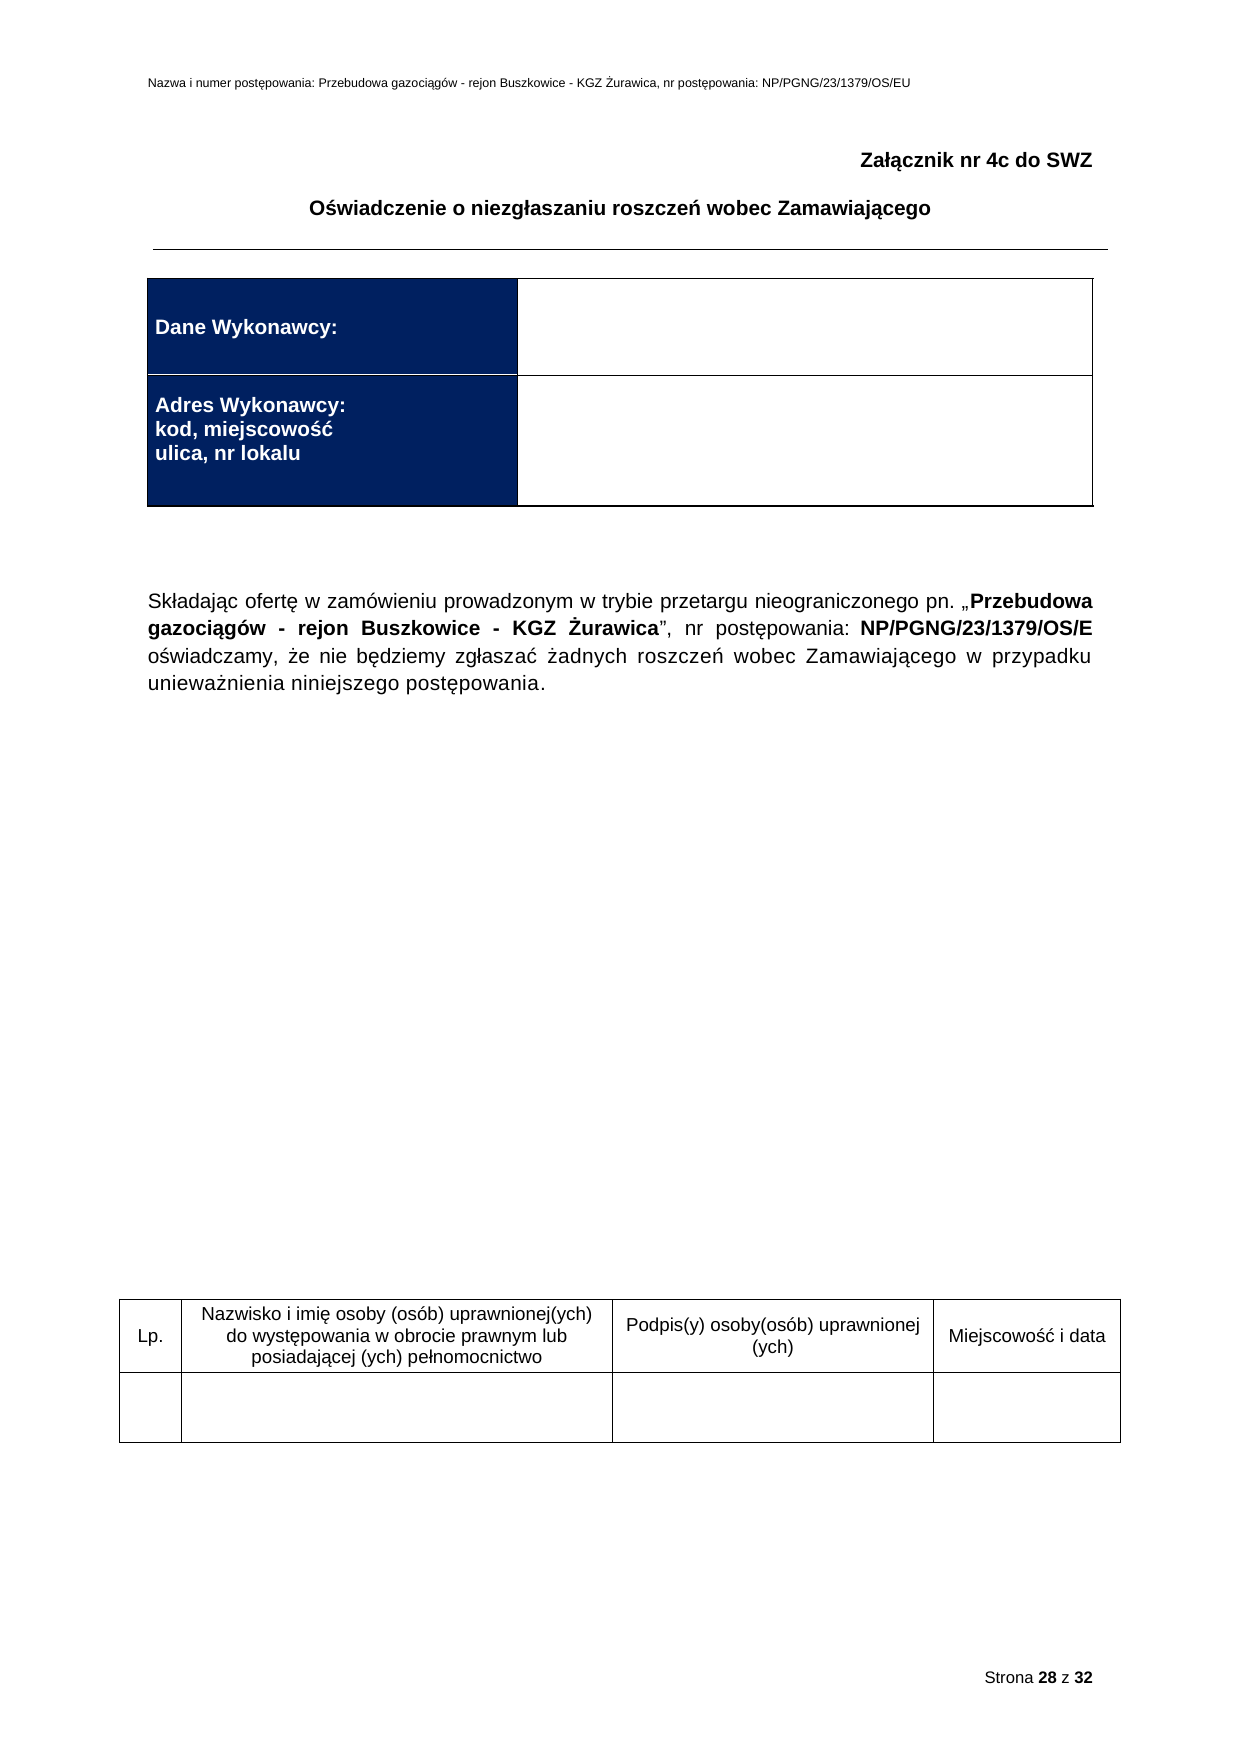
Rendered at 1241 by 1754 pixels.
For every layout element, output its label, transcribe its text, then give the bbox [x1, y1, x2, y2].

table_cell Adres Wykonawcy: kod, miejscowość ulica, nr lokalu [148, 376, 517, 505]
table_header Podpis(y) osoby(osób) uprawnionej (ych) [613, 1300, 933, 1372]
table_cell [613, 1373, 933, 1442]
text Oświadczenie o niezgłaszaniu roszczeń wobec Zamawiającego [148, 196, 1093, 220]
table_cell [120, 1373, 181, 1442]
table_cell [518, 376, 1092, 505]
table_header Dane Wykonawcy: [148, 279, 517, 374]
table_cell [934, 1373, 1120, 1442]
table_header [518, 279, 1092, 374]
table_header Nazwisko i imię osoby (osób) uprawnionej(ych) do występowania w obrocie prawnym lub posiadającej (ych) pełnomocnictwo [182, 1300, 612, 1372]
table_cell [182, 1373, 612, 1442]
table_header Miejscowość i data [934, 1300, 1120, 1372]
text Załącznik nr 4c do SWZ [148, 148, 1093, 172]
table_header Lp. [120, 1300, 181, 1372]
text Składając ofertę w zamówieniu prowadzonym w trybie przetargu nieograniczonego pn. „Przebudowa gazociągów - rejon Buszkowice - KGZ Żurawica”, nr postępowania: NP/PGNG/23/1379/OS/E oświadczamy, że nie będziemy zgłaszać żadnych roszczeń wobec Zamawiającego w przypadku unieważnienia niniejszego postępowania. [148, 588, 1093, 695]
